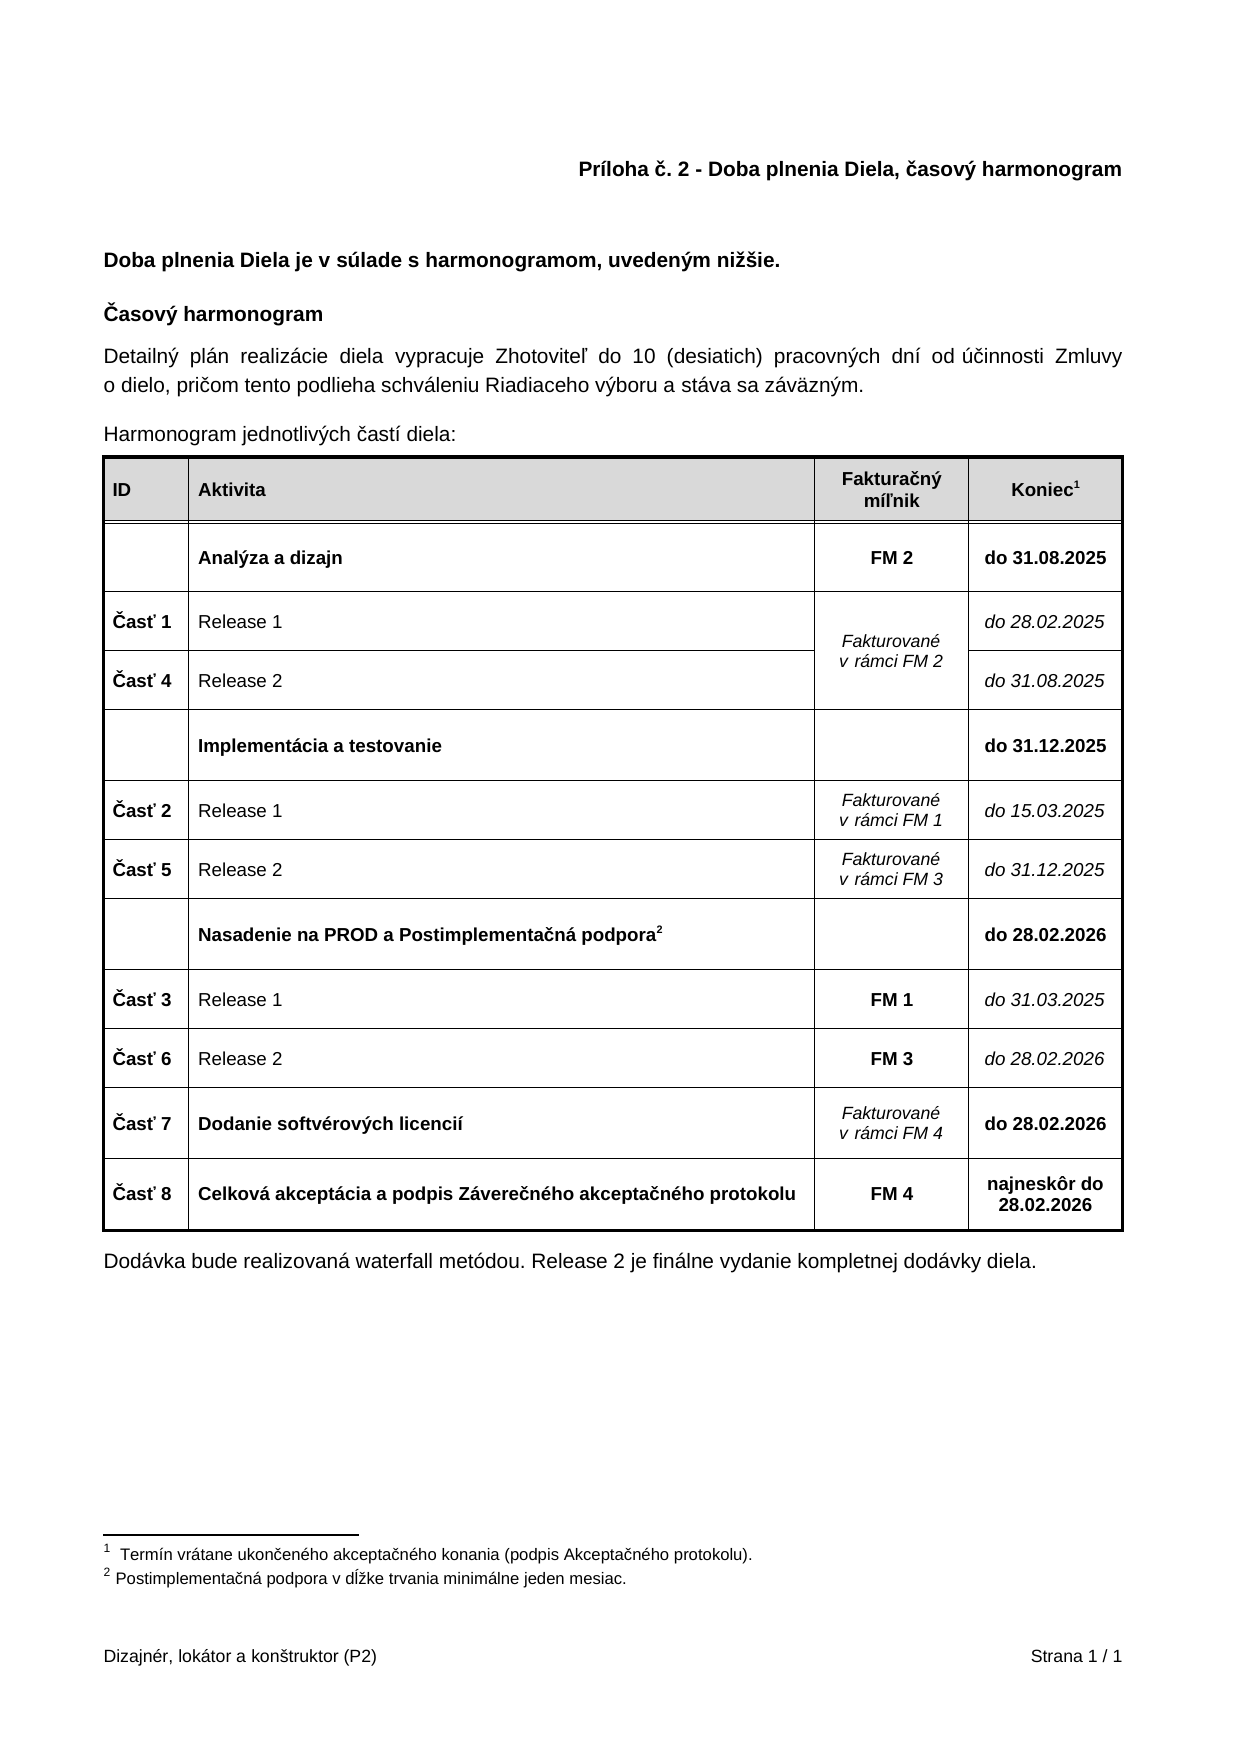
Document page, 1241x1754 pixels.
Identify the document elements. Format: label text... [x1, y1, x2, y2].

table_cell do 31.08.2025 [969, 651, 1121, 709]
table_cell do 31.12.2025 [969, 840, 1121, 898]
table_cell Časť 3 [105, 970, 188, 1028]
table_cell Fakturované v rámci FM 4 [815, 1088, 968, 1158]
table_cell FM 2 [815, 524, 968, 591]
table_cell [105, 899, 188, 969]
table_cell Celková akceptácia a podpis Záverečného akceptačného protokolu [189, 1159, 814, 1229]
text Dodávka bude realizovaná waterfall metódou. Release 2 je finálne vydanie kompletnej dodávky diela. [103, 1249, 1122, 1273]
text Časový harmonogram [103, 302, 1122, 326]
table_cell Fakturované v rámci FM 3 [815, 840, 968, 898]
table_cell Release 1 [189, 970, 814, 1028]
table_cell do 28.02.2026 [969, 1088, 1121, 1158]
table_cell Časť 7 [105, 1088, 188, 1158]
text Detailný plán realizácie diela vypracuje Zhotoviteľ do 10 (desiatich) pracovných dní od účinnosti Zmluvy o dielo, pričom tento podlieha schváleniu Riadiaceho výboru a stáva sa záväzným. [103, 343, 1122, 396]
table_cell do 28.02.2026 [969, 1029, 1121, 1087]
table_cell Fakturované v rámci FM 2 [815, 592, 968, 709]
table_cell Časť 8 [105, 1159, 188, 1229]
table_header Koniec [969, 459, 1121, 520]
table_cell [815, 710, 968, 780]
text Harmonogram jednotlivých častí diela: [103, 422, 1122, 446]
table_cell [105, 524, 188, 591]
table_cell Časť 1 [105, 592, 188, 650]
table_cell Nasadenie na PROD a Postimplementačná podpora [189, 899, 814, 969]
table_cell Implementácia a testovanie [189, 710, 814, 780]
text Doba plnenia Diela je v súlade s harmonogramom, uvedeným nižšie. [103, 248, 1122, 272]
table_cell Časť 4 [105, 651, 188, 709]
table_cell Release 1 [189, 592, 814, 650]
table_cell FM 1 [815, 970, 968, 1028]
table_cell do 28.02.2026 [969, 899, 1121, 969]
table_cell FM 3 [815, 1029, 968, 1087]
table_cell najneskôr do 28.02.2026 [969, 1159, 1121, 1229]
table_header Aktivita [189, 459, 814, 520]
table_cell Release 2 [189, 1029, 814, 1087]
table_header ID [105, 459, 188, 520]
table_cell do 15.03.2025 [969, 781, 1121, 839]
table_cell do 31.12.2025 [969, 710, 1121, 780]
table_cell Analýza a dizajn [189, 524, 814, 591]
table_cell Release 1 [189, 781, 814, 839]
table_cell Dodanie softvérových licencií [189, 1088, 814, 1158]
table_cell Časť 2 [105, 781, 188, 839]
table_cell [815, 899, 968, 969]
table_cell Časť 6 [105, 1029, 188, 1087]
table_cell do 28.02.2025 [969, 592, 1121, 650]
table_cell do 31.03.2025 [969, 970, 1121, 1028]
table_cell do 31.08.2025 [969, 524, 1121, 591]
table_cell Fakturované v rámci FM 1 [815, 781, 968, 839]
table_cell Časť 5 [105, 840, 188, 898]
table_cell Release 2 [189, 840, 814, 898]
table_cell Release 2 [189, 651, 814, 709]
text Príloha č. 2 - Doba plnenia Diela, časový harmonogram [103, 157, 1122, 181]
table_header Fakturačný míľnik [815, 459, 968, 520]
table_cell FM 4 [815, 1159, 968, 1229]
table_cell [105, 710, 188, 780]
